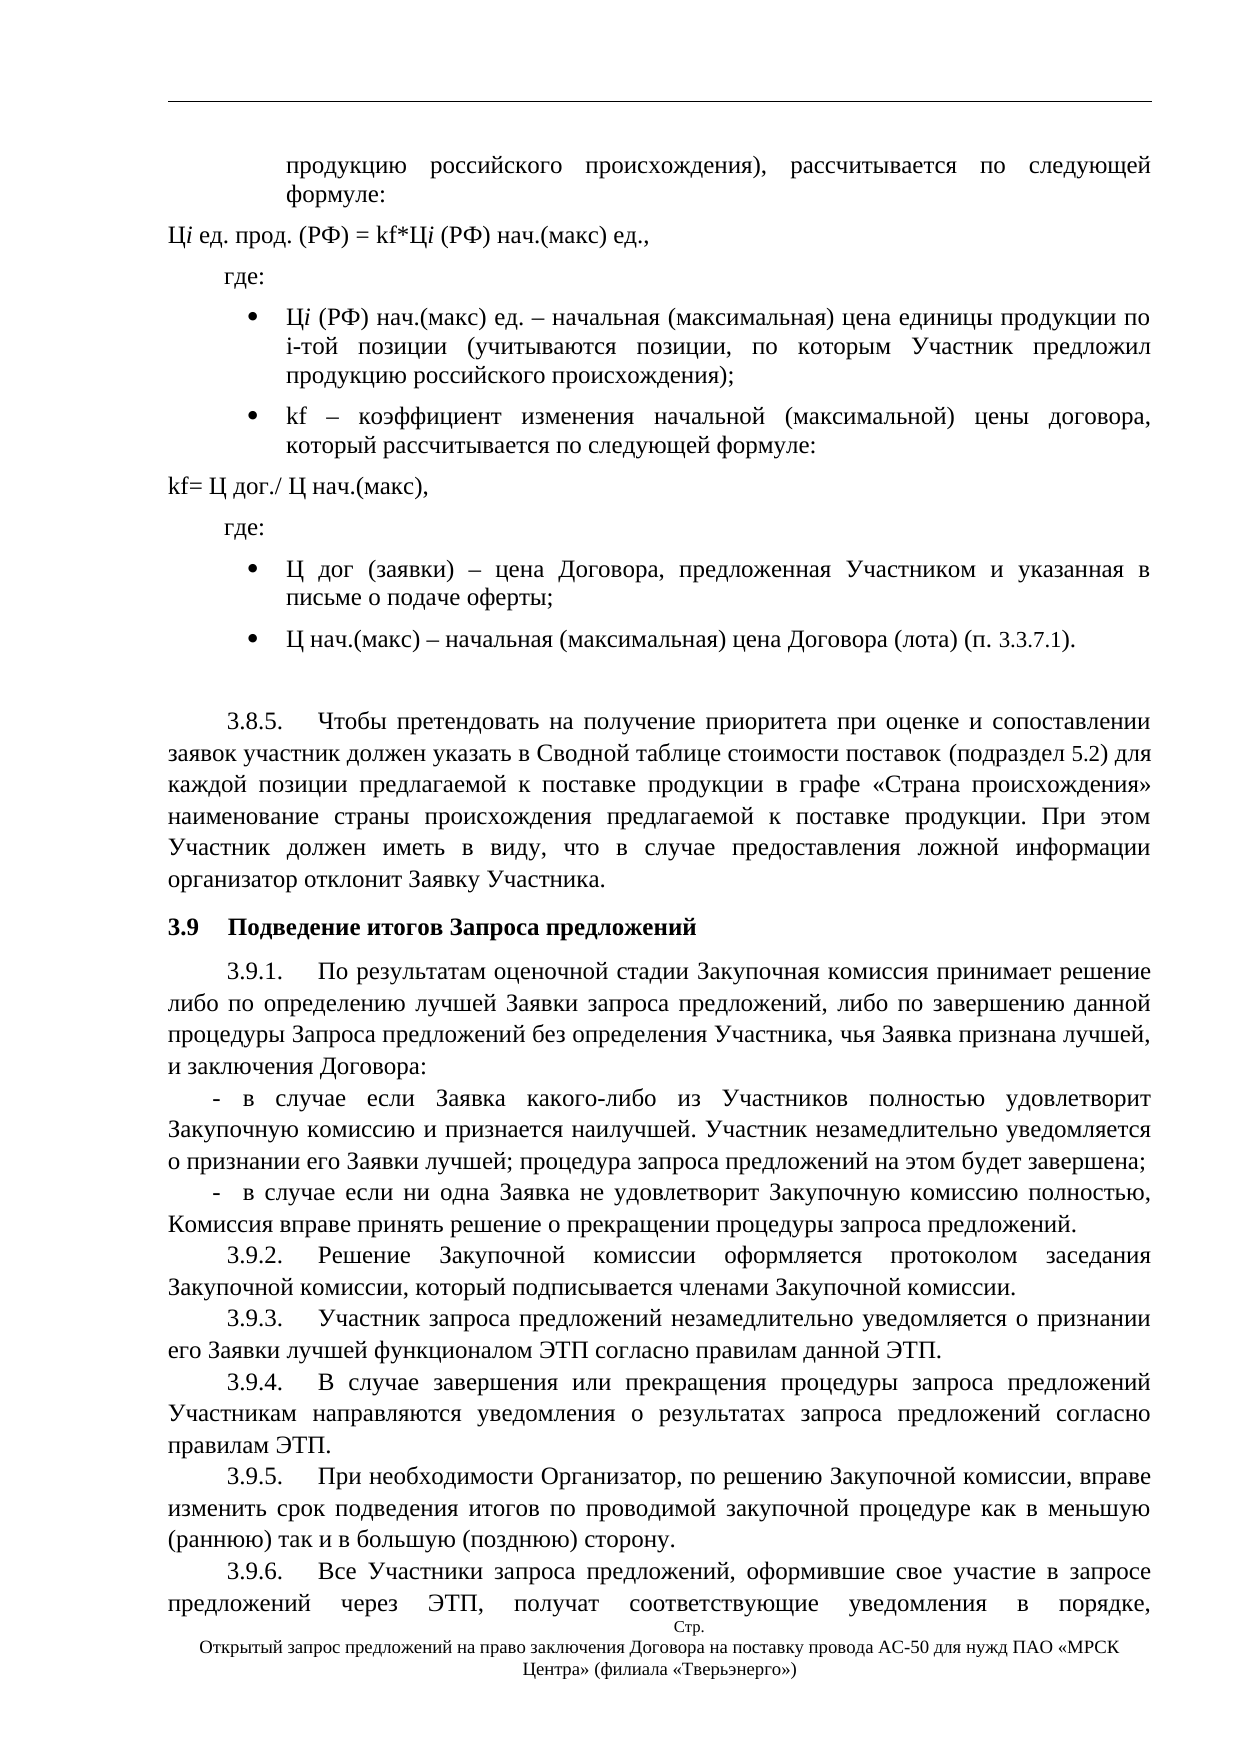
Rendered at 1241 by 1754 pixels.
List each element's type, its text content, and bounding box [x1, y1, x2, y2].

list в случае если ни одна Заявка не удовлетворит Закупочную комиссию полностью, Комиссия вправе принять решение о прекращении процедуры запроса предложений. [168, 1177, 1152, 1238]
list Участник запроса предложений незамедлительно уведомляется о признании его Заявки лучшей функционалом ЭТП согласно правилам данной ЭТП. [168, 1303, 1152, 1364]
list При необходимости Организатор, по решению Закупочной комиссии, вправе изменить срок подведения итогов по проводимой закупочной процедуре как в меньшую (раннюю) так и в большую (позднюю) сторону. [168, 1461, 1152, 1553]
subtitle Подведение итогов Запроса предложений [168, 912, 1152, 941]
list kf – коэффициент изменения начальной (максимальной) цены договора, который рассчитывается по следующей формуле: [248, 401, 1152, 459]
list Цi ед. прод. (РФ) = kf*Цi (РФ) нач.(макс) ед., [168, 220, 1152, 249]
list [168, 1556, 1152, 1616]
list Ц нач.(макс) – начальная (максимальная) цена Договора (лота) (п. 3.3.7.1). [248, 624, 1152, 652]
list Чтобы претендовать на получение приоритета при оценке и сопоставлении заявок участник должен указать в Сводной таблице стоимости поставок (подраздел 5.2) для каждой позиции предлагаемой к поставке продукции в графе «Страна происхождения» наименование страны происхождения предлагаемой к поставке продукции. При этом Участник должен иметь в виду, что в случае предоставления ложной информации организатор отклонит Заявку Участника. [168, 706, 1152, 893]
list Ц дог (заявки) – цена Договора, предложенная Участником и указанная в письме о подаче оферты; [248, 554, 1152, 611]
list в случае если Заявка какого-либо из Участников полностью удовлетворит Закупочную комиссию и признается наилучшей. Участник незамедлительно уведомляется о признании его Заявки лучшей; процедура запроса предложений на этом будет завершена; [168, 1083, 1152, 1174]
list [248, 150, 1152, 207]
list Решение Закупочной комиссии оформляется протоколом заседания Закупочной комиссии, который подписывается членами Закупочной комиссии. [168, 1240, 1152, 1301]
list В случае завершения или прекращения процедуры запроса предложений Участникам направляются уведомления о результатах запроса предложений согласно правилам ЭТП. [168, 1367, 1152, 1458]
list kf= Ц дог./ Ц нач.(макс), [168, 471, 1152, 500]
list где: [224, 512, 1152, 541]
list где: [224, 261, 1152, 290]
list По результатам оценочной стадии Закупочная комиссия принимает решение либо по определению лучшей Заявки запроса предложений, либо по завершению данной процедуры Запроса предложений без определения Участника, чья Заявка признана лучшей, и заключения Договора: [168, 956, 1152, 1080]
list Цi (РФ) нач.(макс) ед. – начальная (максимальная) цена единицы продукции по i-той позиции (учитываются позиции, по которым Участник предложил продукцию российского происхождения); [248, 302, 1152, 389]
